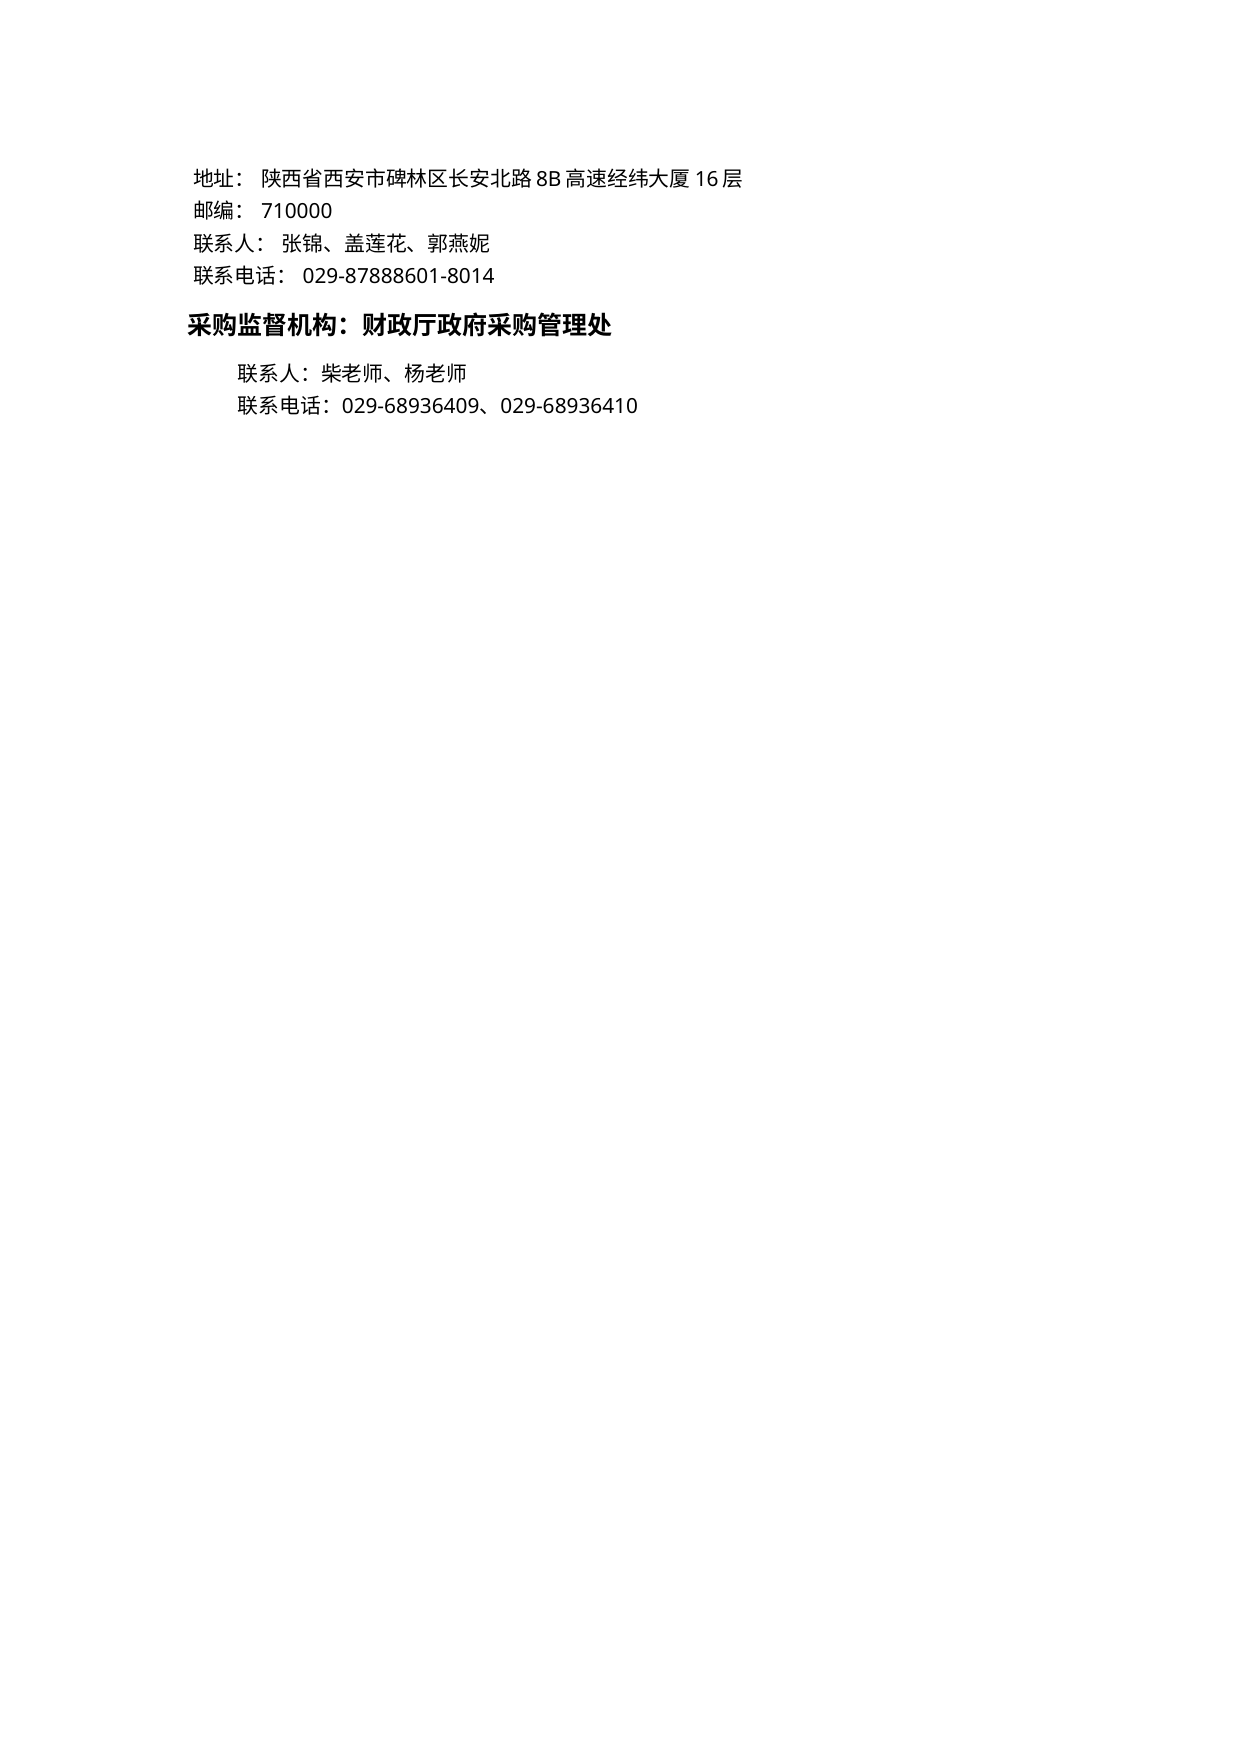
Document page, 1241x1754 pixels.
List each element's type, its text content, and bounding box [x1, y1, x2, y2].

text 邮编： 710000 [187, 194, 1053, 227]
text 联系电话：029-68936409、029-68936410 [187, 389, 1053, 422]
text 联系人：柴老师、杨老师 [187, 357, 1053, 389]
text 地址： 陕西省西安市碑林区长安北路8B高速经纬大厦16层 [187, 162, 1053, 194]
text 采购监督机构：财政厅政府采购管理处 [187, 292, 1053, 357]
text 联系电话： 029-87888601-8014 [187, 259, 1053, 292]
text 联系人： 张锦、盖莲花、郭燕妮 [187, 227, 1053, 259]
